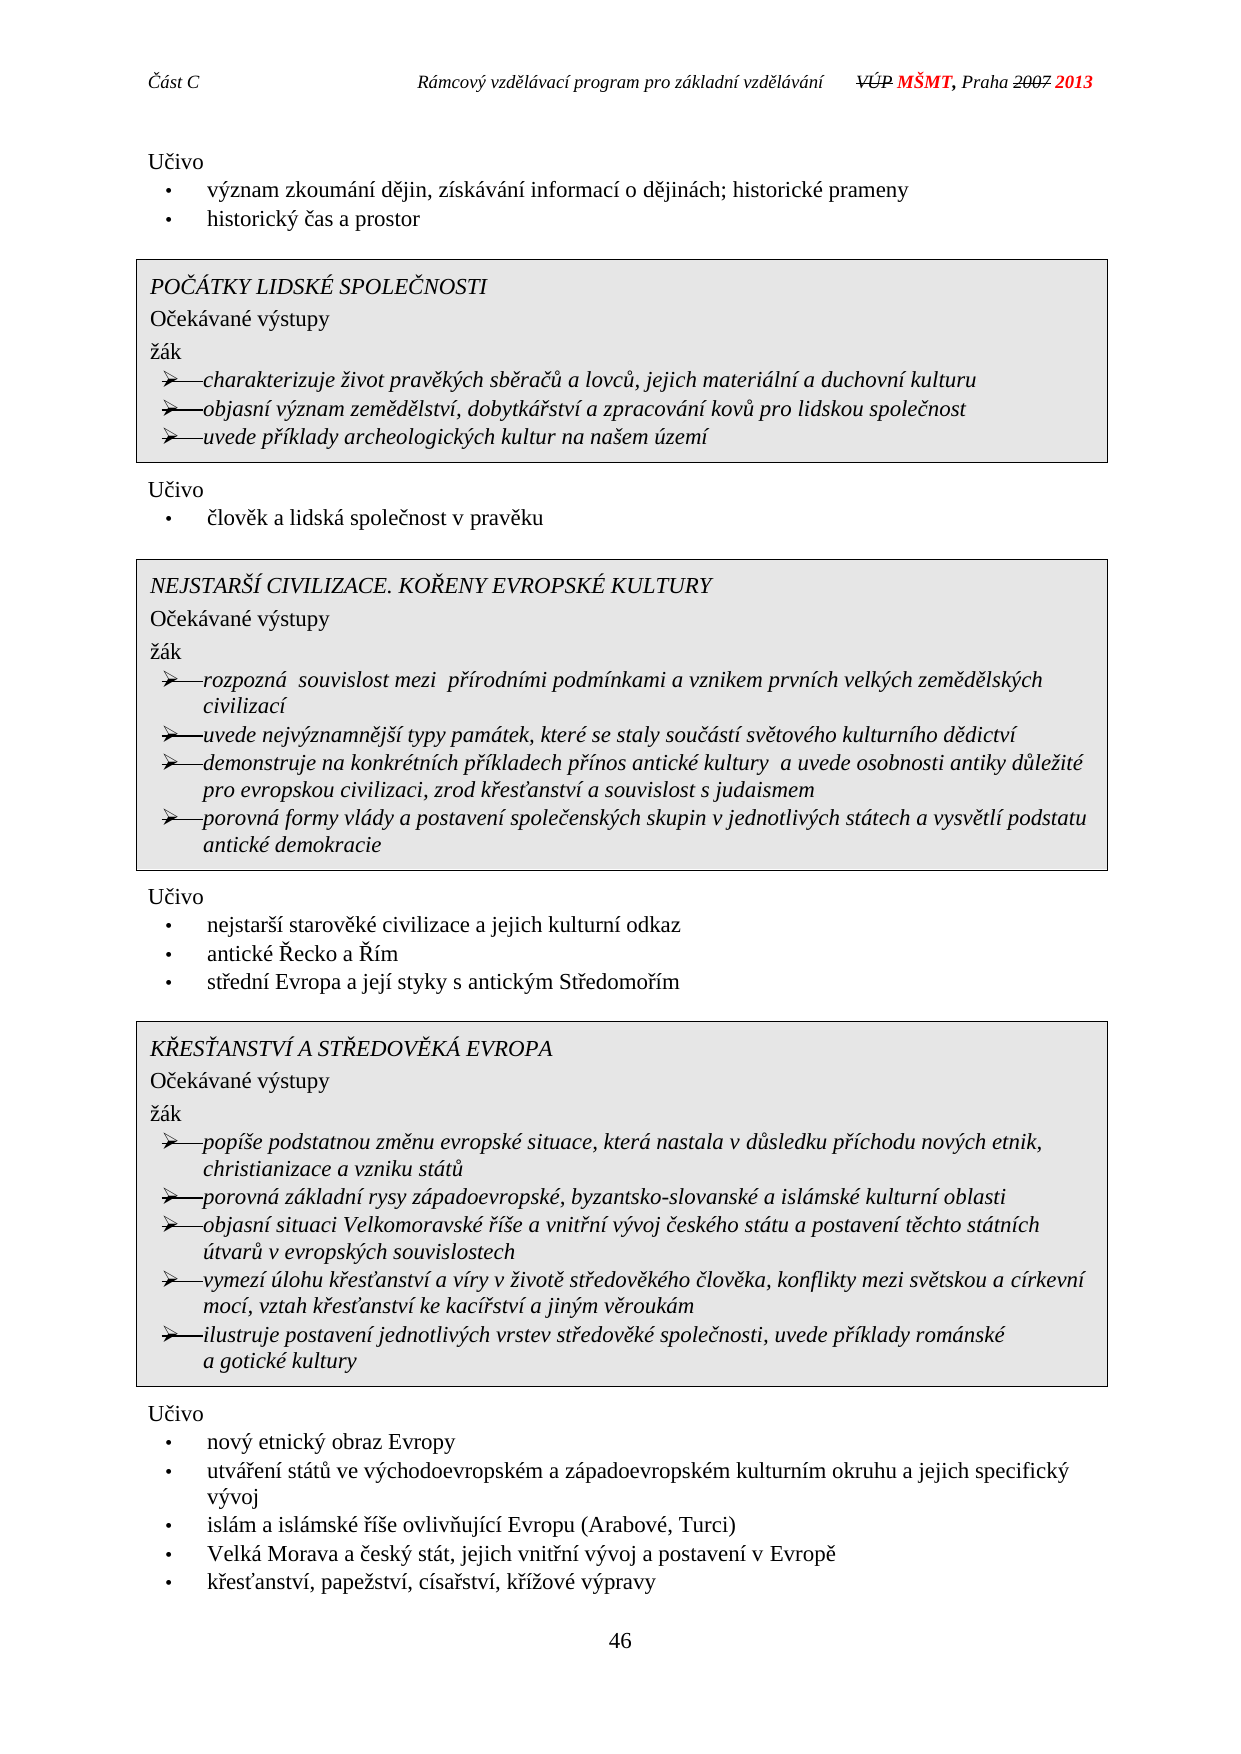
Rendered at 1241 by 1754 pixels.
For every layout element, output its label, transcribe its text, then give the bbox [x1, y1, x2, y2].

text Učivo [148, 148, 1092, 174]
text antické Řecko a Řím [165, 940, 1081, 966]
text Učivo [148, 883, 1092, 909]
text nejstarší starověké civilizace a jejich kulturní odkaz [165, 911, 1081, 938]
text význam zkoumání dějin, získávání informací o dějinách; historické prameny [165, 176, 1081, 202]
text křesťanství, papežství, císařství, křížové výpravy [165, 1568, 1081, 1595]
text člověk a lidská společnost v pravěku [165, 504, 1081, 531]
text nový etnický obraz Evropy [165, 1428, 1081, 1454]
text historický čas a prostor [165, 204, 1081, 231]
table_header POČÁTKY LIDSKÉ SPOLEČNOSTI Očekávané výstupy žák charakterizuje život pravěkých sběračů a lovců, jejich materiální a duchovní kulturu objasní význam zemědělství, dobytkářství a zpracování kovů pro lidskou společnost uvede příklady archeologických kultur na našem území [137, 260, 1107, 462]
text Učivo [148, 476, 1092, 502]
text islám a islámské říše ovlivňující Evropu (Arabové, Turci) [165, 1511, 1081, 1538]
text střední Evropa a její styky s antickým Středomořím [165, 968, 1081, 995]
table_header NEJSTARŠÍ CIVILIZACE. KOŘENY EVROPSKÉ KULTURY Očekávané výstupy žák rozpozná souvislost mezi přírodními podmínkami a vznikem prvních velkých zemědělských civilizací uvede nejvýznamnější typy památek, které se staly součástí světového kulturního dědictví demonstruje na konkrétních příkladech přínos antické kultury a uvede osobnosti antiky důležité pro evropskou civilizaci, zrod křesťanství a souvislost s judaismem porovná formy vlády a postavení společenských skupin v jednotlivých státech a vysvětlí podstatu antické demokracie [137, 560, 1107, 869]
text Velká Morava a český stát, jejich vnitřní vývoj a postavení v Evropě [165, 1540, 1081, 1566]
text Učivo [148, 1400, 1092, 1426]
table_header KŘESŤANSTVÍ A STŘEDOVĚKÁ EVROPA Očekávané výstupy žák popíše podstatnou změnu evropské situace, která nastala v důsledku příchodu nových etnik, christianizace a vzniku států porovná základní rysy západoevropské, byzantsko-slovanské a islámské kulturní oblasti objasní situaci Velkomoravské říše a vnitřní vývoj českého státu a postavení těchto státních útvarů v evropských souvislostech vymezí úlohu křesťanství a víry v životě středověkého člověka, konflikty mezi světskou a církevní mocí, vztah křesťanství ke kacířství a jiným věroukám ilustruje postavení jednotlivých vrstev středověké společnosti, uvede příklady románské a gotické kultury [137, 1022, 1107, 1386]
text utváření států ve východoevropském a západoevropském kulturním okruhu a jejich specifický vývoj [165, 1457, 1081, 1509]
